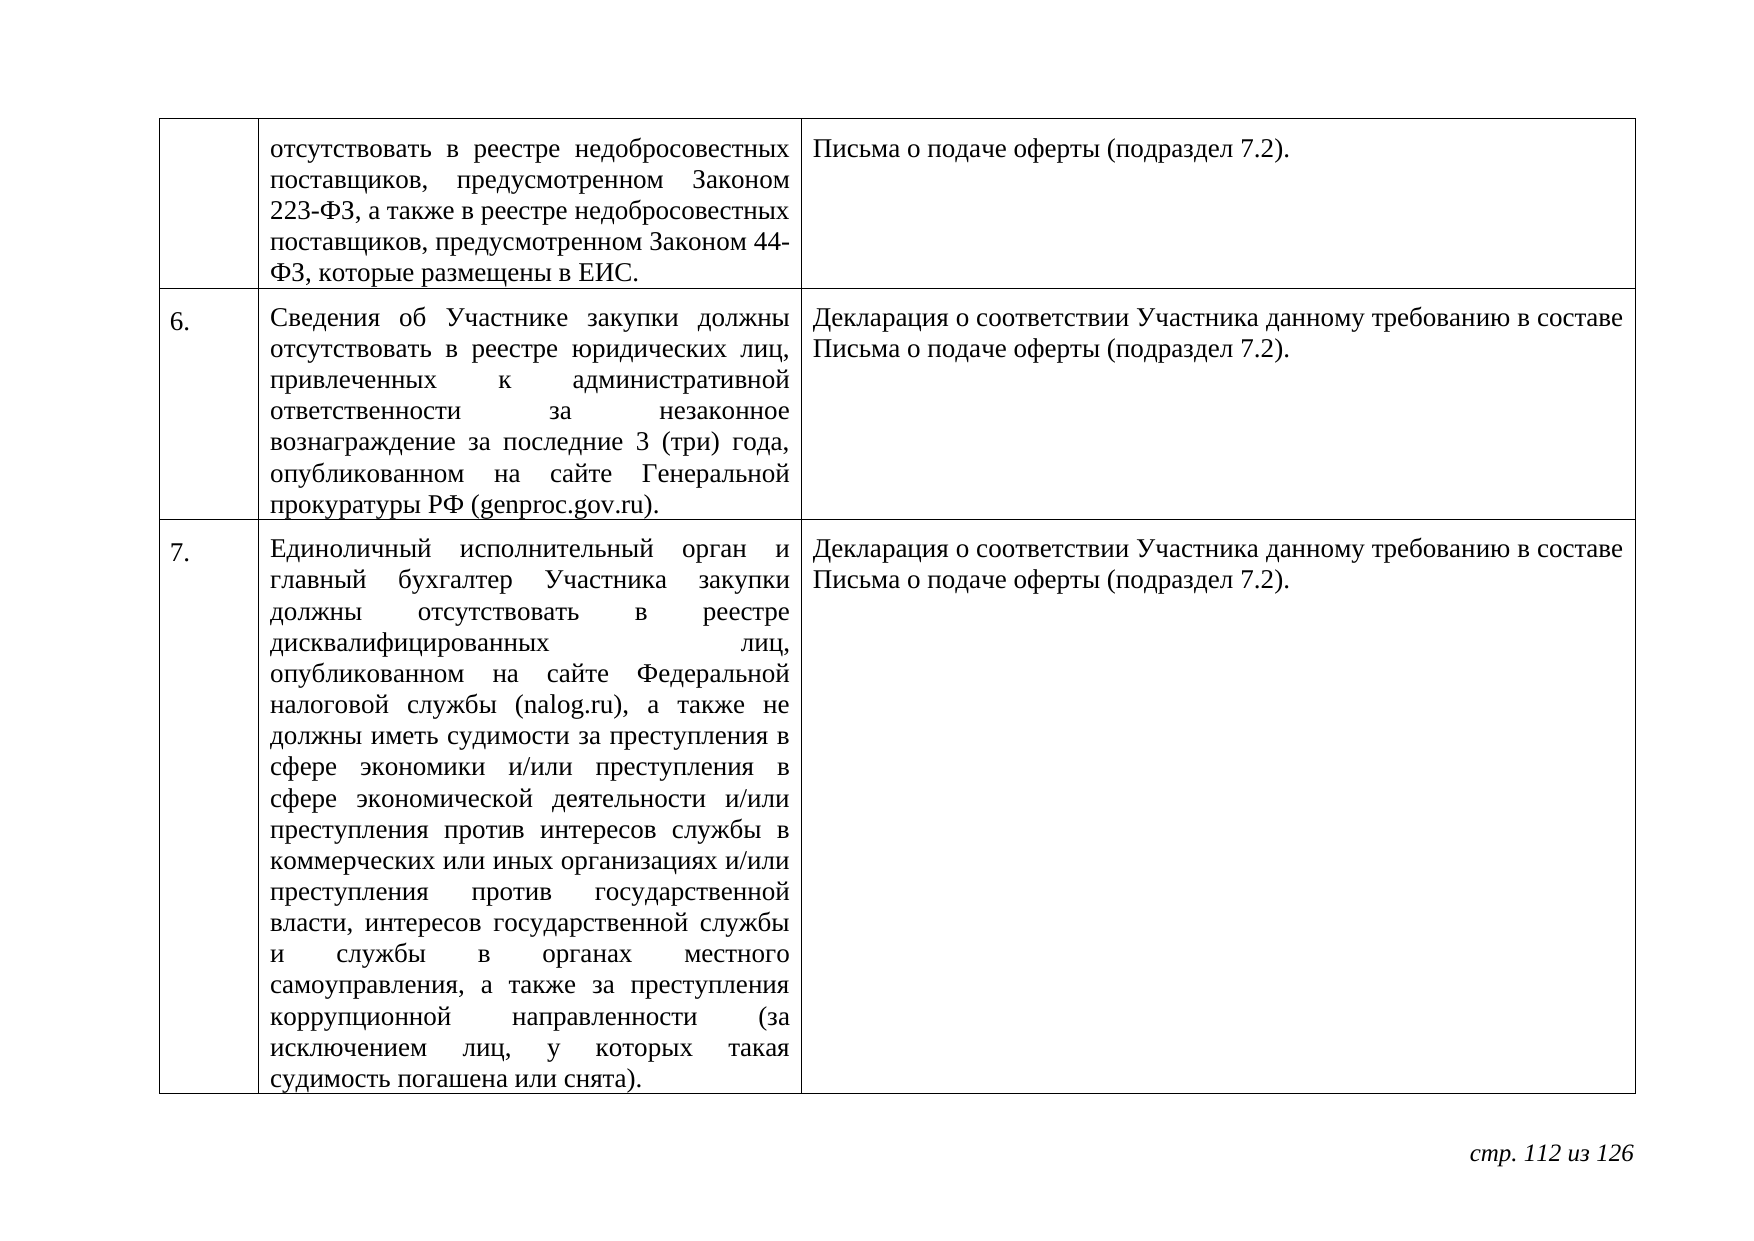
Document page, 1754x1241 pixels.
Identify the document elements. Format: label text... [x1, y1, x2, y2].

table_cell [160, 119, 258, 287]
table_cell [259, 119, 801, 287]
table_cell Сведения об Участнике закупки должны отсутствовать в реестре юридических лиц, привлеченных к административной ответственности за незаконное вознаграждение за последние 3 (три) года, опубликованном на сайте Генеральной прокуратуры РФ (genproc.gov.ru). [259, 289, 801, 519]
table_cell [802, 119, 1635, 287]
table_cell [160, 289, 258, 519]
table_cell [160, 520, 258, 1093]
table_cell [802, 520, 1635, 1093]
table_cell Декларация о соответствии Участника данному требованию в составе Письма о подаче оферты (подраздел 7.2). [802, 289, 1635, 519]
table_cell Единоличный исполнительный орган и главный бухгалтер Участника закупки должны отсутствовать в реестре дисквалифицированных лиц, опубликованном на сайте Федеральной налоговой службы (nalog.ru), а также не должны иметь судимости за преступления в сфере экономики и/или преступления в сфере экономической деятельности и/или преступления против интересов службы в коммерческих или иных организациях и/или преступления против государственной власти, интересов государственной службы и службы в органах местного самоуправления, а также за преступления коррупционной направленности (за исключением лиц, у которых такая судимость погашена или снята). [259, 520, 801, 1093]
